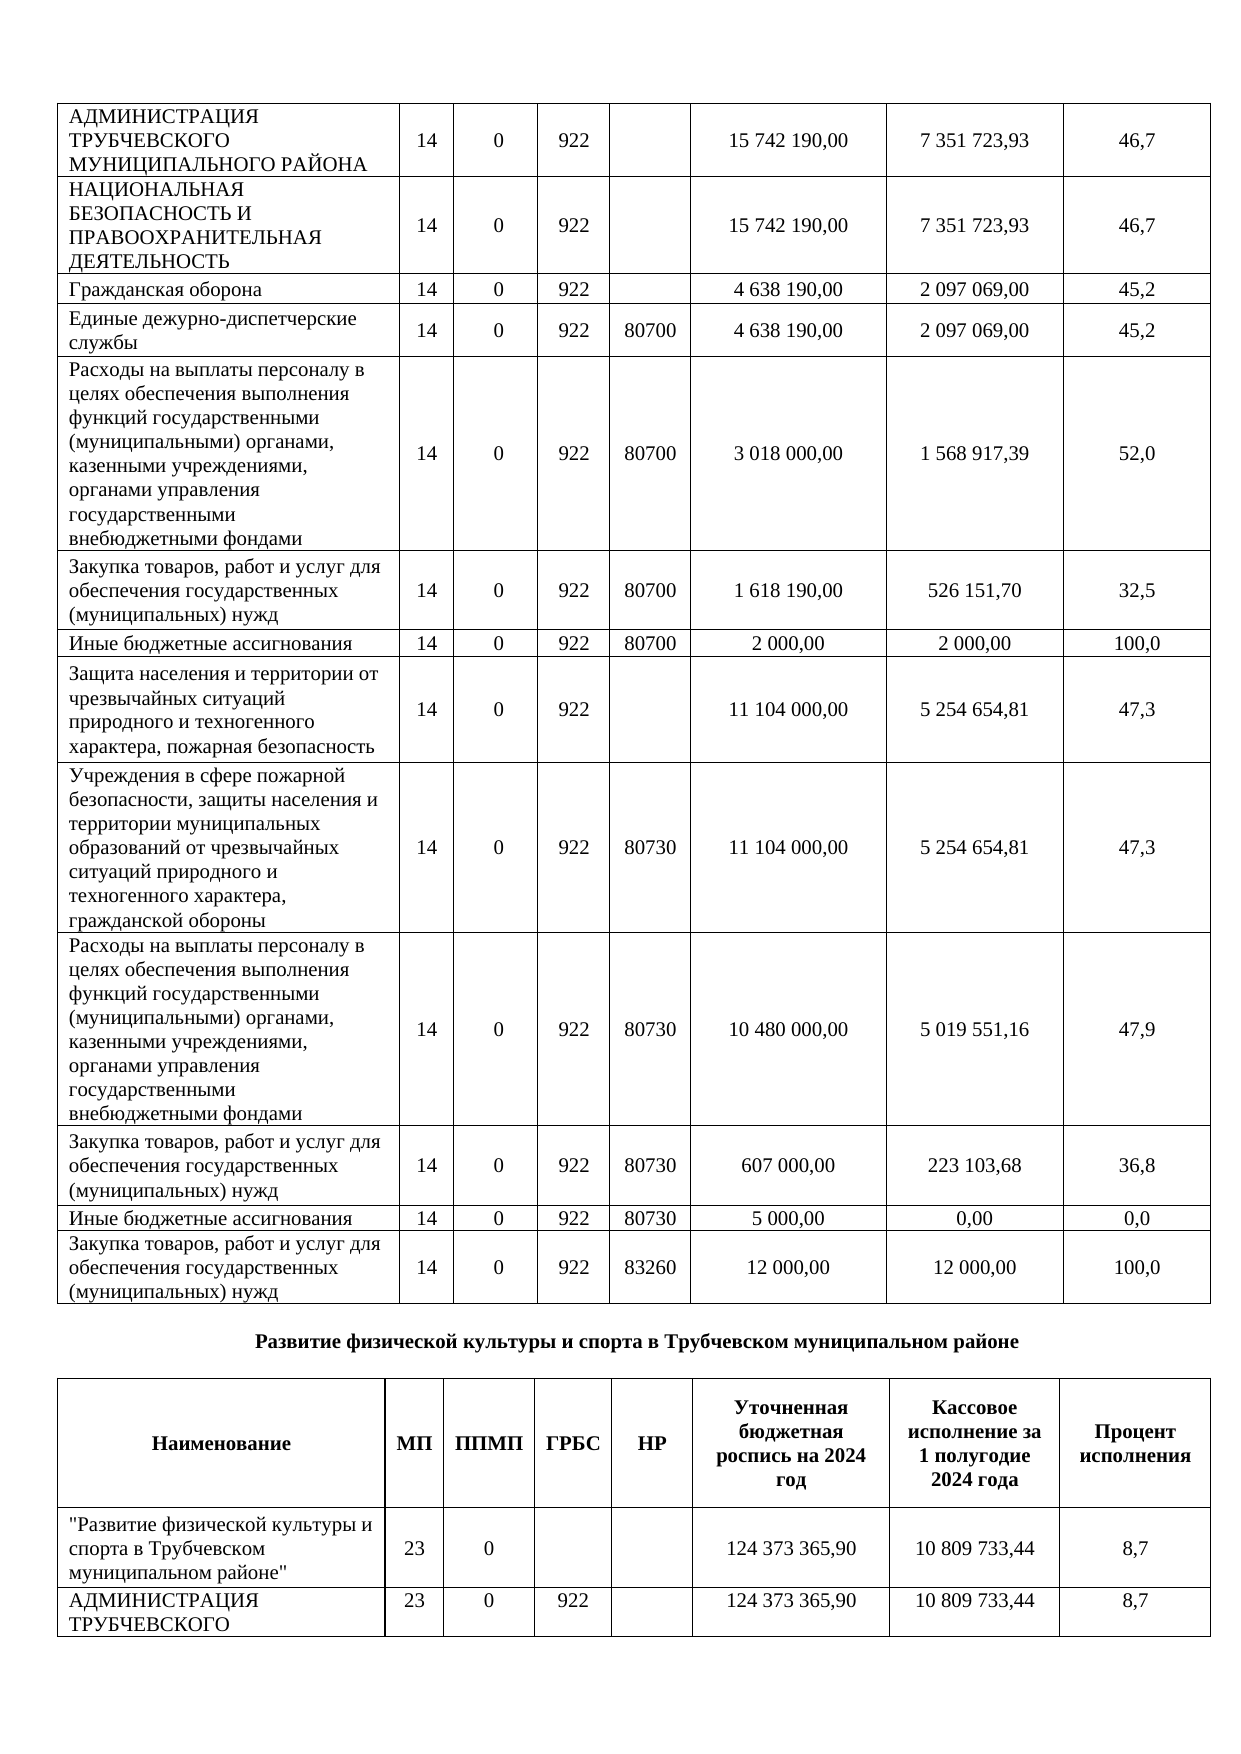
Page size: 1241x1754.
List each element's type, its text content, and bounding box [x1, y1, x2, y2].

table_cell 922 [538, 933, 609, 1125]
table_cell 0 [454, 1206, 537, 1230]
table_cell 11 104 000,00 [691, 763, 886, 932]
table_cell 10 809 733,44 [890, 1588, 1059, 1636]
table_header Наименование [58, 1379, 384, 1507]
table_cell 15 742 190,00 [691, 104, 886, 176]
table_cell 80730 [610, 933, 690, 1125]
table_cell 0 [444, 1588, 534, 1636]
table_cell 47,9 [1064, 933, 1210, 1125]
table_cell 2 000,00 [887, 630, 1063, 656]
table_cell [610, 274, 690, 303]
table_cell 5 019 551,16 [887, 933, 1063, 1125]
table_cell 80730 [610, 1206, 690, 1230]
table_cell Учреждения в сфере пожарной безопасности, защиты населения и территории муниципальных образований от чрезвычайных ситуаций природного и техногенного характера, гражданской обороны [58, 763, 399, 932]
table_cell 922 [538, 1206, 609, 1230]
table_cell 14 [400, 551, 453, 629]
table_cell [610, 104, 690, 176]
table_cell 14 [400, 763, 453, 932]
table_cell 124 373 365,90 [693, 1588, 889, 1636]
table_cell 46,7 [1064, 177, 1210, 273]
table_cell 14 [400, 1206, 453, 1230]
table_cell 0 [444, 1508, 534, 1587]
table_cell 922 [538, 657, 609, 762]
table_cell 1 618 190,00 [691, 551, 886, 629]
table_cell 45,2 [1064, 304, 1210, 356]
table_cell 52,0 [1064, 357, 1210, 549]
table_header НР [612, 1379, 692, 1507]
table_cell 526 151,70 [887, 551, 1063, 629]
table_cell [610, 177, 690, 273]
table_cell 0 [454, 630, 537, 656]
table_cell 0 [454, 357, 537, 549]
table_cell 922 [538, 551, 609, 629]
table_cell 14 [400, 657, 453, 762]
table_cell 14 [400, 104, 453, 176]
table_cell Закупка товаров, работ и услуг для обеспечения государственных (муниципальных) нужд [58, 1231, 399, 1303]
table_cell 922 [538, 763, 609, 932]
table_cell 0 [454, 933, 537, 1125]
table_cell 922 [538, 1231, 609, 1303]
table_cell 14 [400, 630, 453, 656]
table_cell 0 [454, 104, 537, 176]
table_cell 4 638 190,00 [691, 274, 886, 303]
table_cell 14 [400, 1231, 453, 1303]
table_cell 922 [535, 1588, 611, 1636]
table_cell 5 254 654,81 [887, 763, 1063, 932]
table_cell 14 [400, 933, 453, 1125]
table_cell Закупка товаров, работ и услуг для обеспечения государственных (муниципальных) нужд [58, 551, 399, 629]
table_cell 5 000,00 [691, 1206, 886, 1230]
table_cell 2 000,00 [691, 630, 886, 656]
table_cell 0 [454, 1126, 537, 1205]
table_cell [58, 1588, 384, 1636]
table_cell 80700 [610, 551, 690, 629]
table_cell 23 [386, 1508, 443, 1587]
table_cell Иные бюджетные ассигнования [58, 1206, 399, 1230]
table_cell 2 097 069,00 [887, 274, 1063, 303]
table_header ППМП [444, 1379, 534, 1507]
table_cell Закупка товаров, работ и услуг для обеспечения государственных (муниципальных) нужд [58, 1126, 399, 1205]
table_cell 10 809 733,44 [890, 1508, 1059, 1587]
table_cell 11 104 000,00 [691, 657, 886, 762]
table_cell 36,8 [1064, 1126, 1210, 1205]
table_cell АДМИНИСТРАЦИЯ ТРУБЧЕВСКОГО МУНИЦИПАЛЬНОГО РАЙОНА [58, 104, 399, 176]
table_cell НАЦИОНАЛЬНАЯ БЕЗОПАСНОСТЬ И ПРАВООХРАНИТЕЛЬНАЯ ДЕЯТЕЛЬНОСТЬ [58, 177, 399, 273]
table_cell 4 638 190,00 [691, 304, 886, 356]
table_cell 100,0 [1064, 1231, 1210, 1303]
table_cell 922 [538, 304, 609, 356]
table_cell 0 [454, 304, 537, 356]
table_cell 607 000,00 [691, 1126, 886, 1205]
table_header Кассовое исполнение за 1 полугодие 2024 года [890, 1379, 1059, 1507]
table_cell 0,00 [887, 1206, 1063, 1230]
table_cell 80700 [610, 357, 690, 549]
table_cell Гражданская оборона [58, 274, 399, 303]
text Развитие физической культуры и спорта в Трубчевском муниципальном районе [59, 1329, 1215, 1353]
table_cell 100,0 [1064, 630, 1210, 656]
table_cell 124 373 365,90 [693, 1508, 889, 1587]
table_cell 46,7 [1064, 104, 1210, 176]
table_cell 0 [454, 177, 537, 273]
table_cell Единые дежурно-диспетчерские службы [58, 304, 399, 356]
table_cell 14 [400, 357, 453, 549]
table_cell 83260 [610, 1231, 690, 1303]
table_cell 0 [454, 1231, 537, 1303]
table_cell 14 [400, 1126, 453, 1205]
table_cell Расходы на выплаты персоналу в целях обеспечения выполнения функций государственными (муниципальными) органами, казенными учреждениями, органами управления государственными внебюджетными фондами [58, 357, 399, 549]
table_cell 0 [454, 274, 537, 303]
table_cell 10 480 000,00 [691, 933, 886, 1125]
table_cell 14 [400, 274, 453, 303]
table_header ГРБС [535, 1379, 611, 1507]
table_cell 80730 [610, 763, 690, 932]
table_cell 80730 [610, 1126, 690, 1205]
table_cell [610, 657, 690, 762]
table_cell 3 018 000,00 [691, 357, 886, 549]
table_cell 80700 [610, 304, 690, 356]
table_cell 922 [538, 274, 609, 303]
table_cell 32,5 [1064, 551, 1210, 629]
table_cell 922 [538, 1126, 609, 1205]
table_cell 0 [454, 551, 537, 629]
table_cell 7 351 723,93 [887, 177, 1063, 273]
table_cell 15 742 190,00 [691, 177, 886, 273]
table_cell [612, 1588, 692, 1636]
table_cell 0 [454, 657, 537, 762]
table_cell 23 [386, 1588, 443, 1636]
table_cell 922 [538, 357, 609, 549]
table_cell Иные бюджетные ассигнования [58, 630, 399, 656]
table_cell 80700 [610, 630, 690, 656]
table_cell [535, 1508, 611, 1587]
table_cell Защита населения и территории от чрезвычайных ситуаций природного и техногенного характера, пожарная безопасность [58, 657, 399, 762]
table_cell 45,2 [1064, 274, 1210, 303]
table_cell "Развитие физической культуры и спорта в Трубчевском муниципальном районе" [58, 1508, 384, 1587]
table_cell Расходы на выплаты персоналу в целях обеспечения выполнения функций государственными (муниципальными) органами, казенными учреждениями, органами управления государственными внебюджетными фондами [58, 933, 399, 1125]
table_cell 7 351 723,93 [887, 104, 1063, 176]
table_cell 8,7 [1060, 1588, 1210, 1636]
table_header Процент исполнения [1060, 1379, 1210, 1507]
table_cell [612, 1508, 692, 1587]
table_cell 0 [454, 763, 537, 932]
table_cell 8,7 [1060, 1508, 1210, 1587]
table_header Уточненная бюджетная роспись на 2024 год [693, 1379, 889, 1507]
table_cell 5 254 654,81 [887, 657, 1063, 762]
table_cell 14 [400, 304, 453, 356]
table_cell 922 [538, 630, 609, 656]
table_cell 14 [400, 177, 453, 273]
table_cell 0,0 [1064, 1206, 1210, 1230]
table_cell 1 568 917,39 [887, 357, 1063, 549]
table_cell 223 103,68 [887, 1126, 1063, 1205]
table_cell 47,3 [1064, 657, 1210, 762]
table_cell 12 000,00 [887, 1231, 1063, 1303]
table_cell 922 [538, 104, 609, 176]
table_cell 2 097 069,00 [887, 304, 1063, 356]
table_cell 47,3 [1064, 763, 1210, 932]
table_cell 922 [538, 177, 609, 273]
table_header МП [386, 1379, 443, 1507]
table_cell 12 000,00 [691, 1231, 886, 1303]
